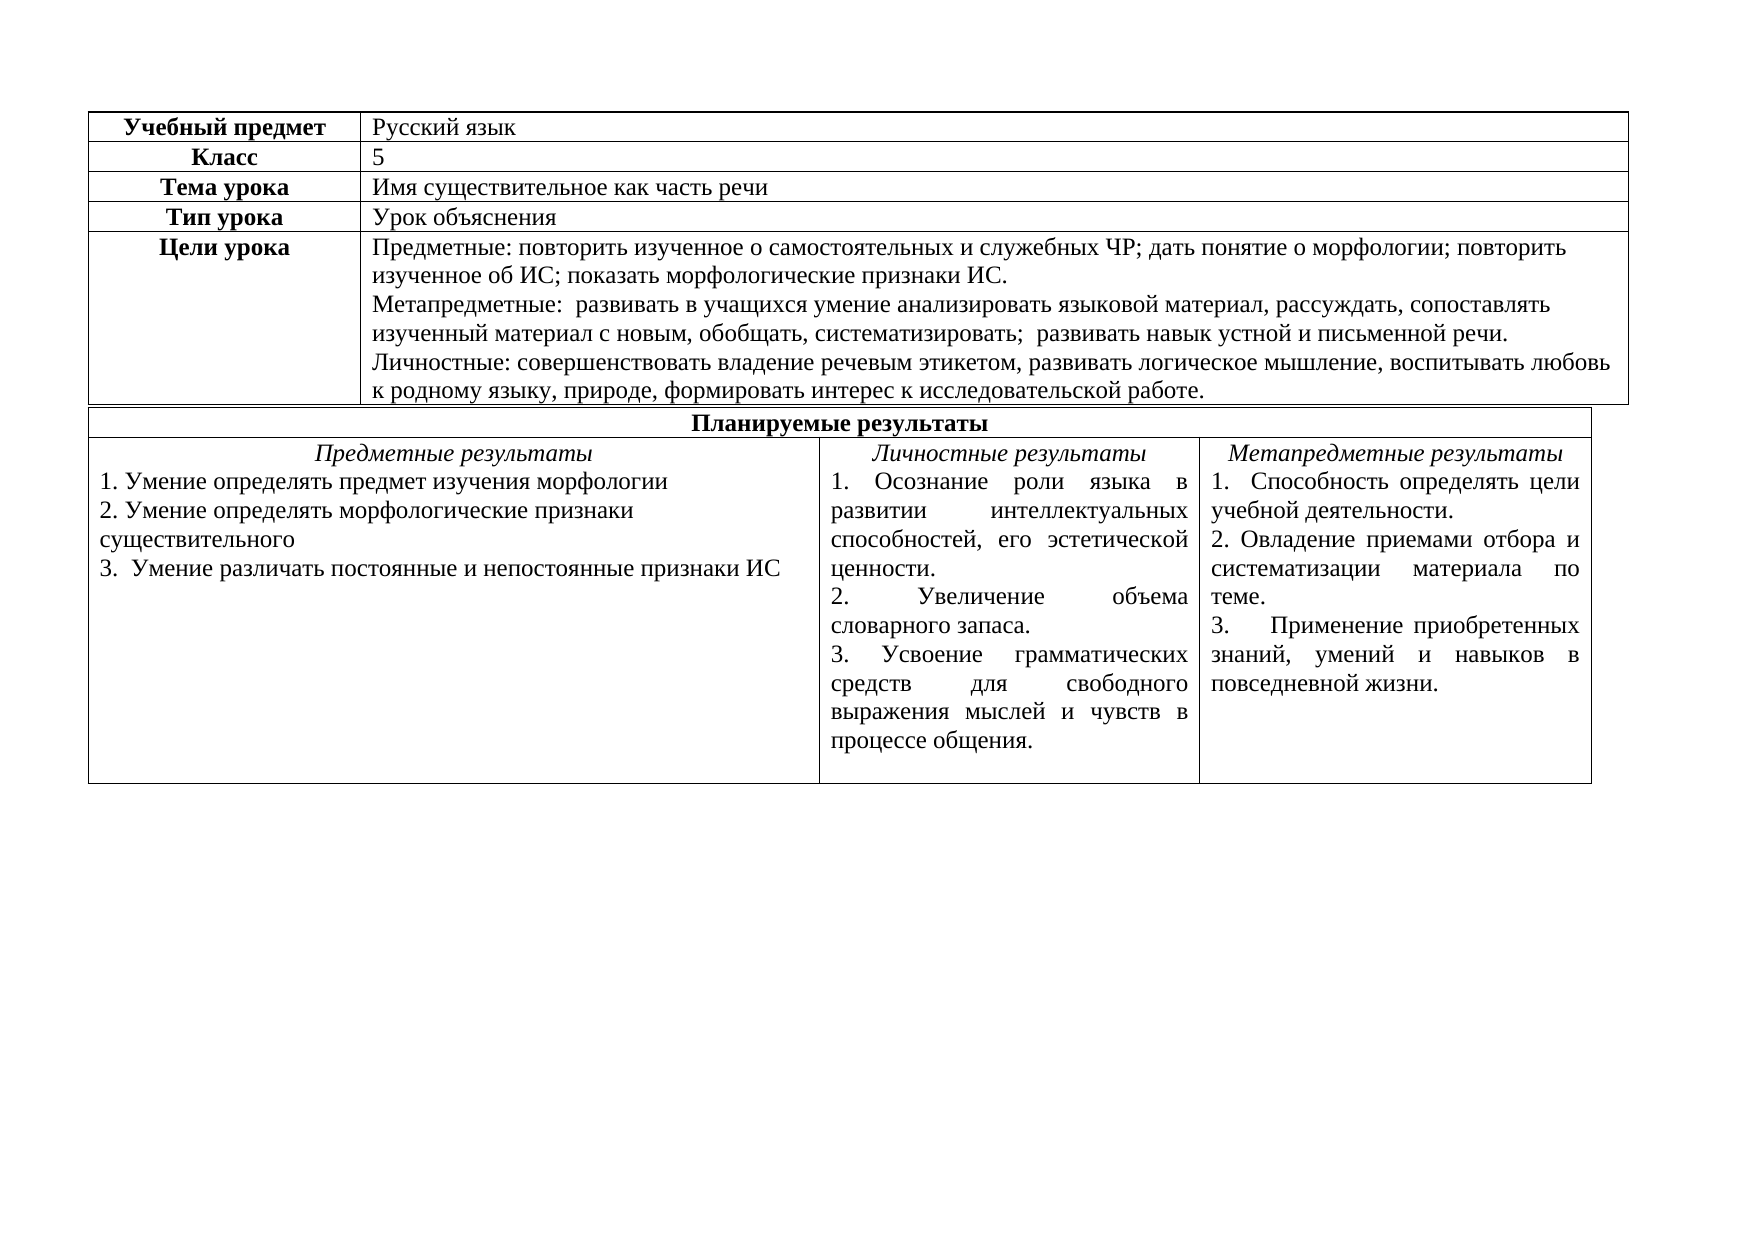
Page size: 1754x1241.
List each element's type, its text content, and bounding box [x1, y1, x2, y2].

table_cell Метапредметные результаты 1. Способность определять цели учебной деятельности. 2. Овладение приемами отбора и систематизации материала по теме. 3. Применение приобретенных знаний, умений и навыков в повседневной жизни. [1200, 438, 1591, 783]
table_header Планируемые результаты [89, 408, 1591, 437]
table_cell 5 [361, 142, 1628, 171]
table_cell Урок объяснения [361, 202, 1628, 231]
table_cell Предметные результаты 1. Умение определять предмет изучения морфологии 2. Умение определять морфологические признаки существительного 3. Умение различать постоянные и непостоянные признаки ИС [89, 438, 819, 783]
table_cell Личностные результаты 1. Осознание роли языка в развитии интеллектуальных способностей, его эстетической ценности. 2. Увеличение объема словарного запаса. 3. Усвоение грамматических средств для свободного выражения мыслей и чувств в процессе общения. [820, 438, 1199, 783]
table_header Русский язык [361, 113, 1628, 141]
table_cell Тема урока [89, 172, 360, 201]
table_cell Цели урока [89, 232, 360, 404]
table_cell Имя существительное как часть речи [361, 172, 1628, 201]
table_header Учебный предмет [89, 113, 360, 141]
table_cell Тип урока [89, 202, 360, 231]
table_cell Класс [89, 142, 360, 171]
table_cell Предметные: повторить изученное о самостоятельных и служебных ЧР; дать понятие о морфологии; повторить изученное об ИС; показать морфологические признаки ИС. Метапредметные: развивать в учащихся умение анализировать языковой материал, рассуждать, сопоставлять изученный материал с новым, обобщать, систематизировать; развивать навык устной и письменной речи. Личностные: совершенствовать владение речевым этикетом, развивать логическое мышление, воспитывать любовь к родному языку, природе, формировать интерес к исследовательской работе. [361, 232, 1628, 404]
